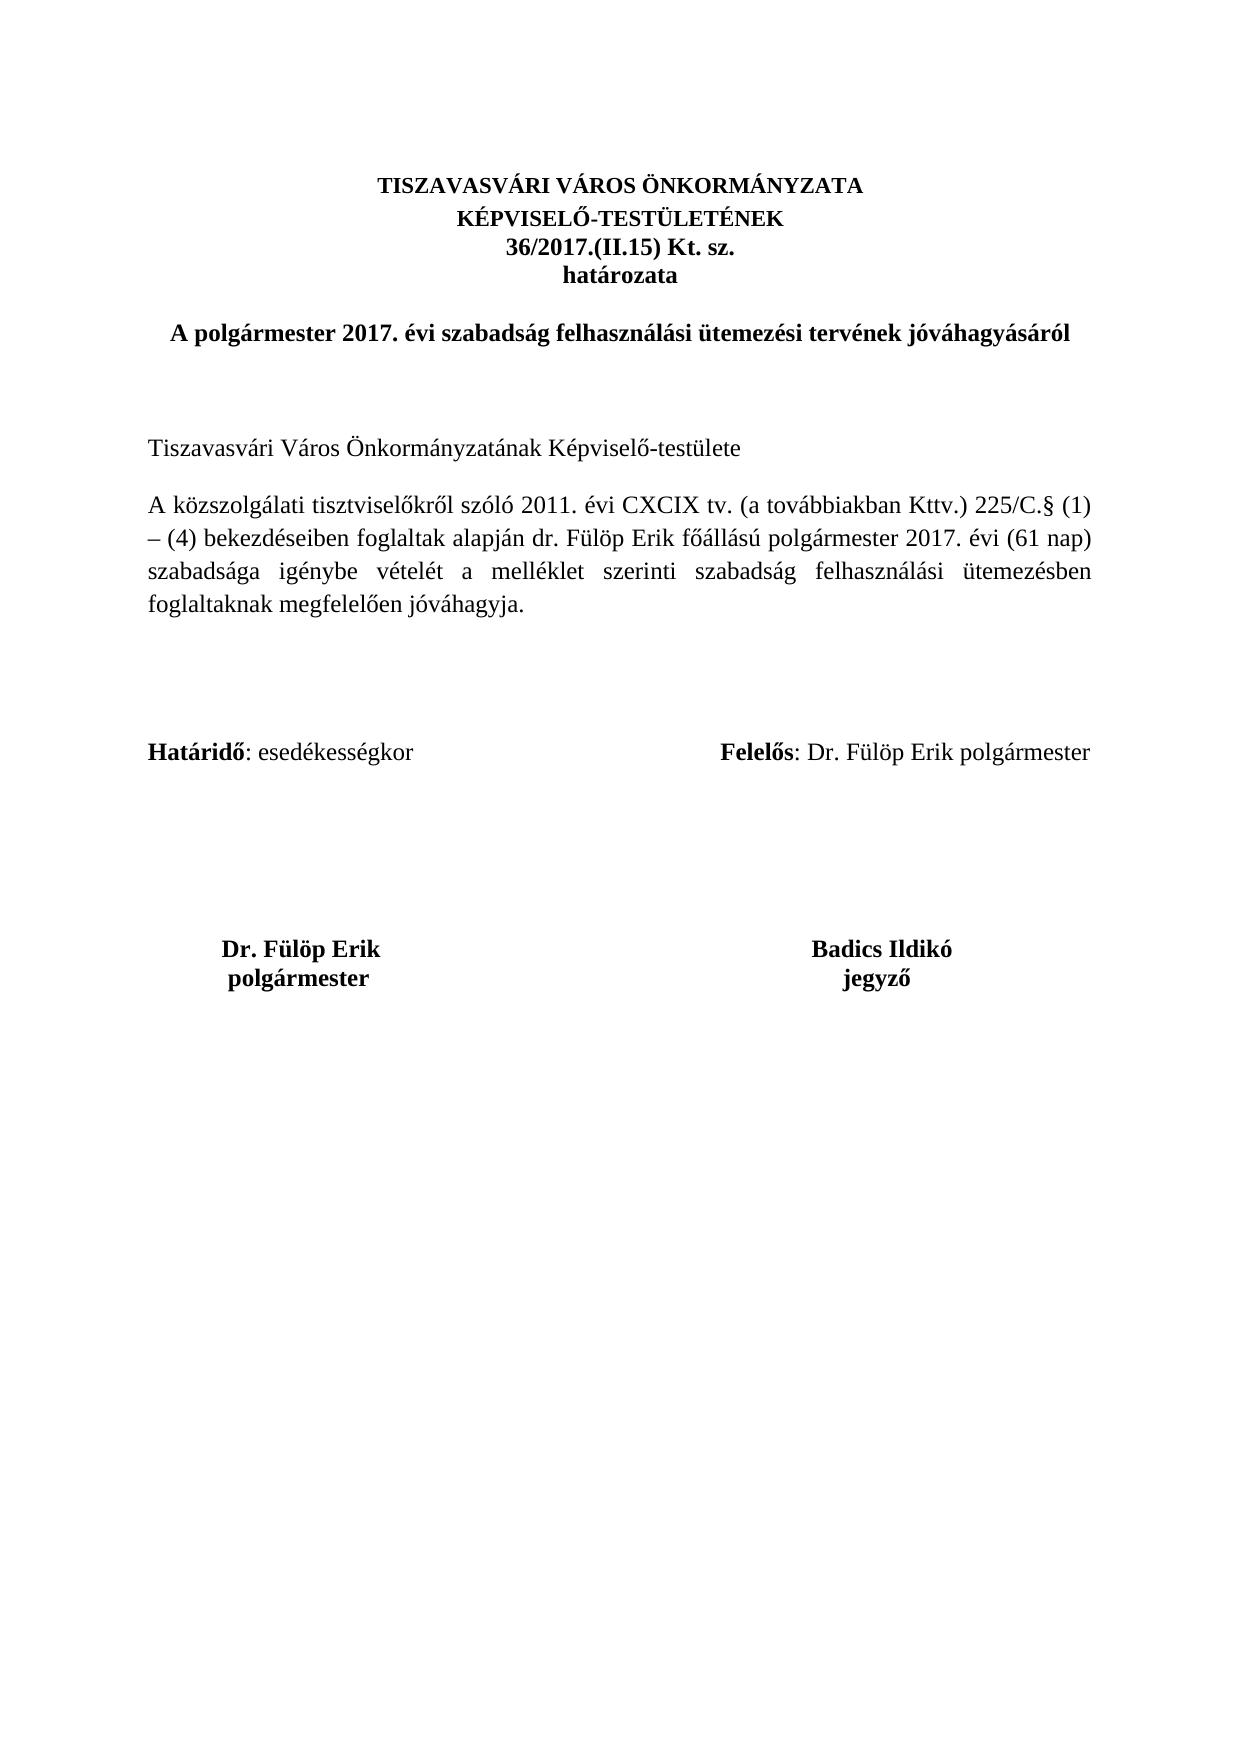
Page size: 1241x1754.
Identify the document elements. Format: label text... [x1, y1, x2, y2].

text 36/2017.(II.15) Kt. sz. [148, 232, 1093, 260]
subtitle TISZAVASVÁRI VÁROS ÖNKORMÁNYZATA [148, 173, 1093, 199]
text A polgármester 2017. évi szabadság felhasználási ütemezési tervének jóváhagyásáról [148, 318, 1093, 347]
text Tiszavasvári Város Önkormányzatának Képviselő-testülete [148, 433, 1093, 462]
text Határidő: esedékességkor Felelős: Dr. Fülöp Erik polgármester [148, 737, 1093, 766]
text KÉPVISELŐ-TESTÜLETÉNEK [148, 205, 1093, 232]
text Dr. Fülöp Erik Badics Ildikó polgármester jegyző [148, 934, 1093, 992]
text határozata [148, 260, 1093, 289]
text A közszolgálati tisztviselőkről szóló 2011. évi CXCIX tv. (a továbbiakban Kttv.) 225/C.§ (1) – (4) bekezdéseiben foglaltak alapján dr. Fülöp Erik főállású polgármester 2017. évi (61 nap) szabadsága igénybe vételét a melléklet szerinti szabadság felhasználási ütemezésben foglaltaknak megfelelően jóváhagyja. [148, 490, 1093, 618]
